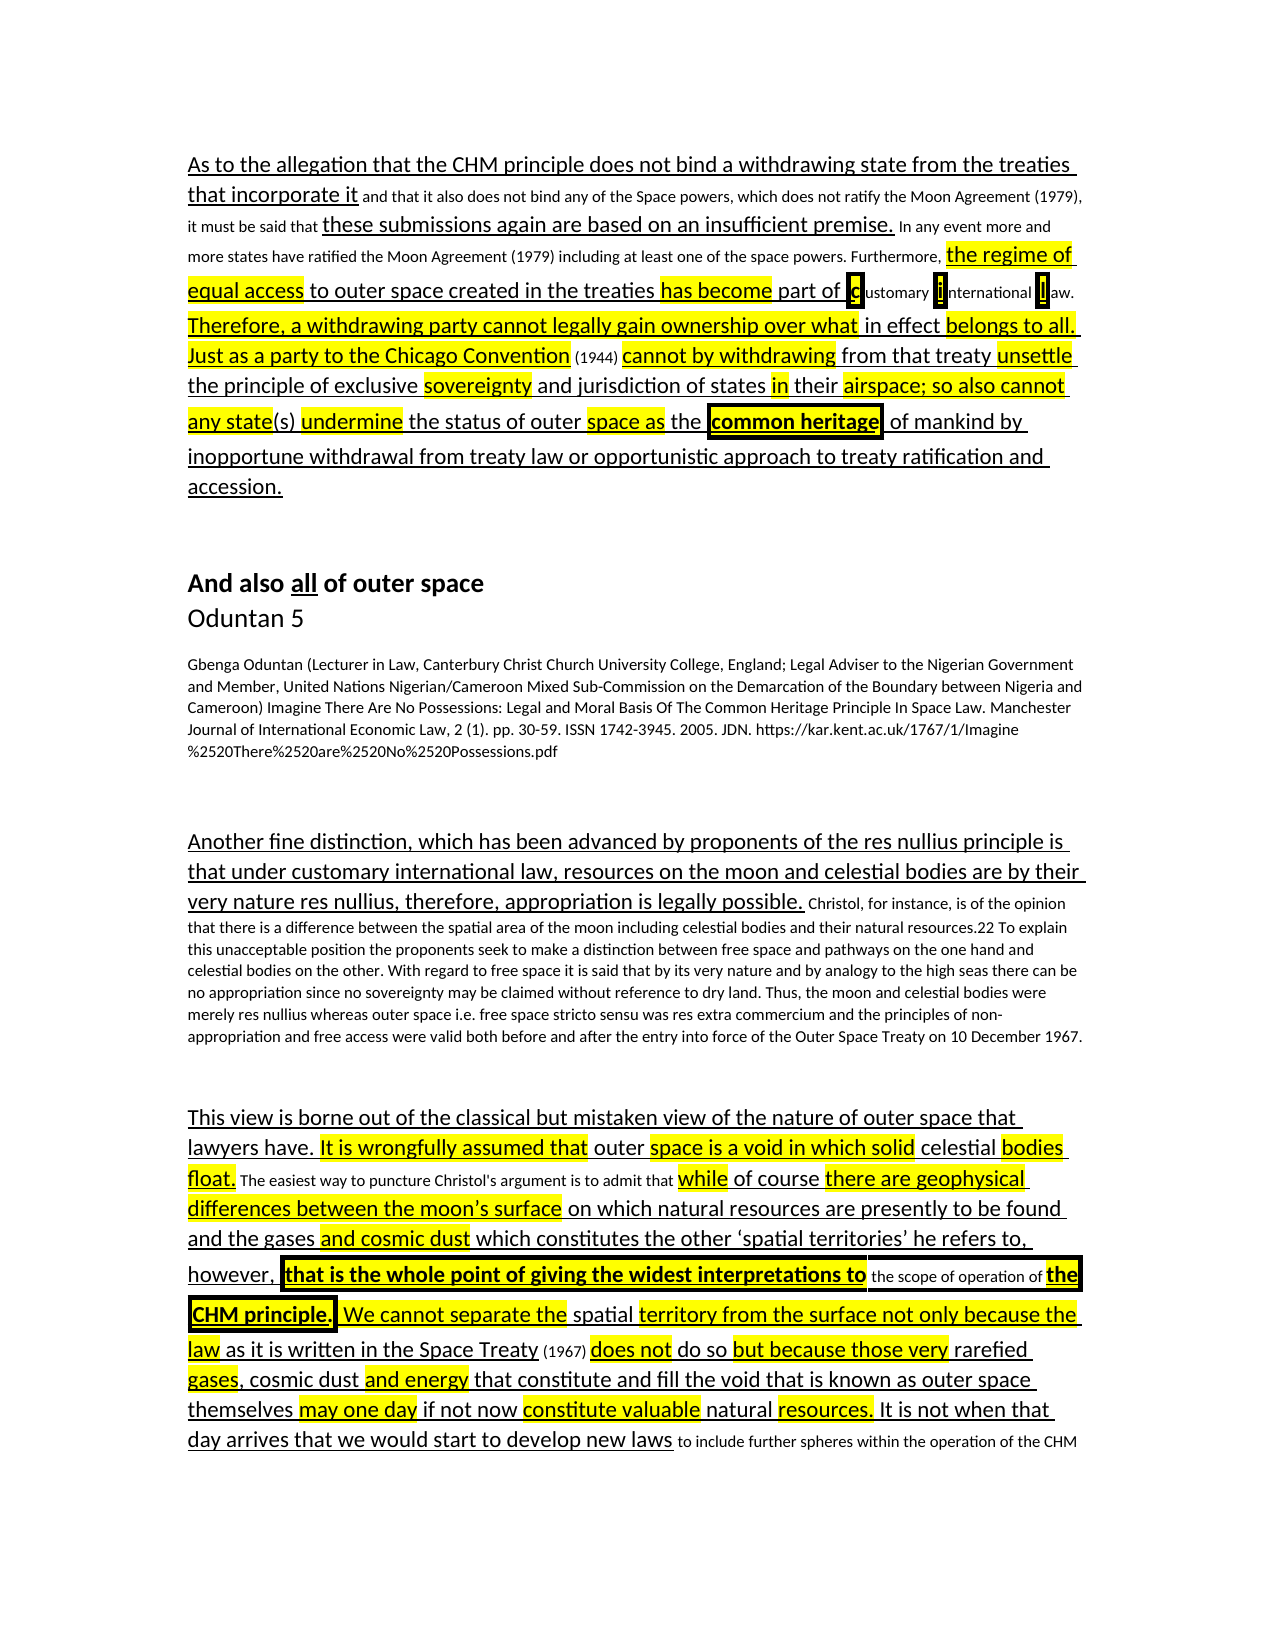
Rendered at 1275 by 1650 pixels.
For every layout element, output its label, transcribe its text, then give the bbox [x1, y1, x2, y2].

subtitle And also all of outer space [187, 566, 1087, 599]
text As to the allegation that the CHM principle does not bind a withdrawing state from the treaties that incorporate it and that it also does not bind any of the Space powers, which does not ratify the Moon Agreement (1979), it must be said that these submissions again are based on an insufficient premise. In any event more and more states have ratified the Moon Agreement (1979) including at least one of the space powers. Furthermore, the regime of equal access to outer space created in the treaties has become part of customary international law. Therefore, a withdrawing party cannot legally gain ownership over what in effect belongs to all. Just as a party to the Chicago Convention (1944) cannot by withdrawing from that treaty unsettle the principle of exclusive sovereignty and jurisdiction of states in their airspace; so also cannot any state(s) undermine the status of outer space as the common heritage of mankind by inopportune withdrawal from treaty law or opportunistic approach to treaty ratification and accession. [187, 150, 1087, 500]
text Gbenga Oduntan (Lecturer in Law, Canterbury Christ Church University College, England; Legal Adviser to the Nigerian Government and Member, United Nations Nigerian/Cameroon Mixed Sub-Commission on the Demarcation of the Boundary between Nigeria and Cameroon) Imagine There Are No Possessions: Legal and Moral Basis Of The Common Heritage Principle In Space Law. Manchester Journal of International Economic Law, 2 (1). pp. 30-59. ISSN 1742-3945. 2005. JDN. https://kar.kent.ac.uk/1767/1/Imagine%2520There%2520are%2520No%2520Possessions.pdf [187, 654, 1087, 762]
text Another fine distinction, which has been advanced by proponents of the res nullius principle is that under customary international law, resources on the moon and celestial bodies are by their very nature res nullius, therefore, appropriation is legally possible. Christol, for instance, is of the opinion that there is a difference between the spatial area of the moon including celestial bodies and their natural resources.22 To explain this unacceptable position the proponents seek to make a distinction between free space and pathways on the one hand and celestial bodies on the other. With regard to free space it is said that by its very nature and by analogy to the high seas there can be no appropriation since no sovereignty may be claimed without reference to dry land. Thus, the moon and celestial bodies were merely res nullius whereas outer space i.e. free space stricto sensu was res extra commercium and the principles of non-appropriation and free access were valid both before and after the entry into force of the Outer Space Treaty on 10 December 1967. [187, 827, 1087, 1047]
text Oduntan 5 [187, 602, 1087, 635]
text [187, 1103, 1087, 1454]
